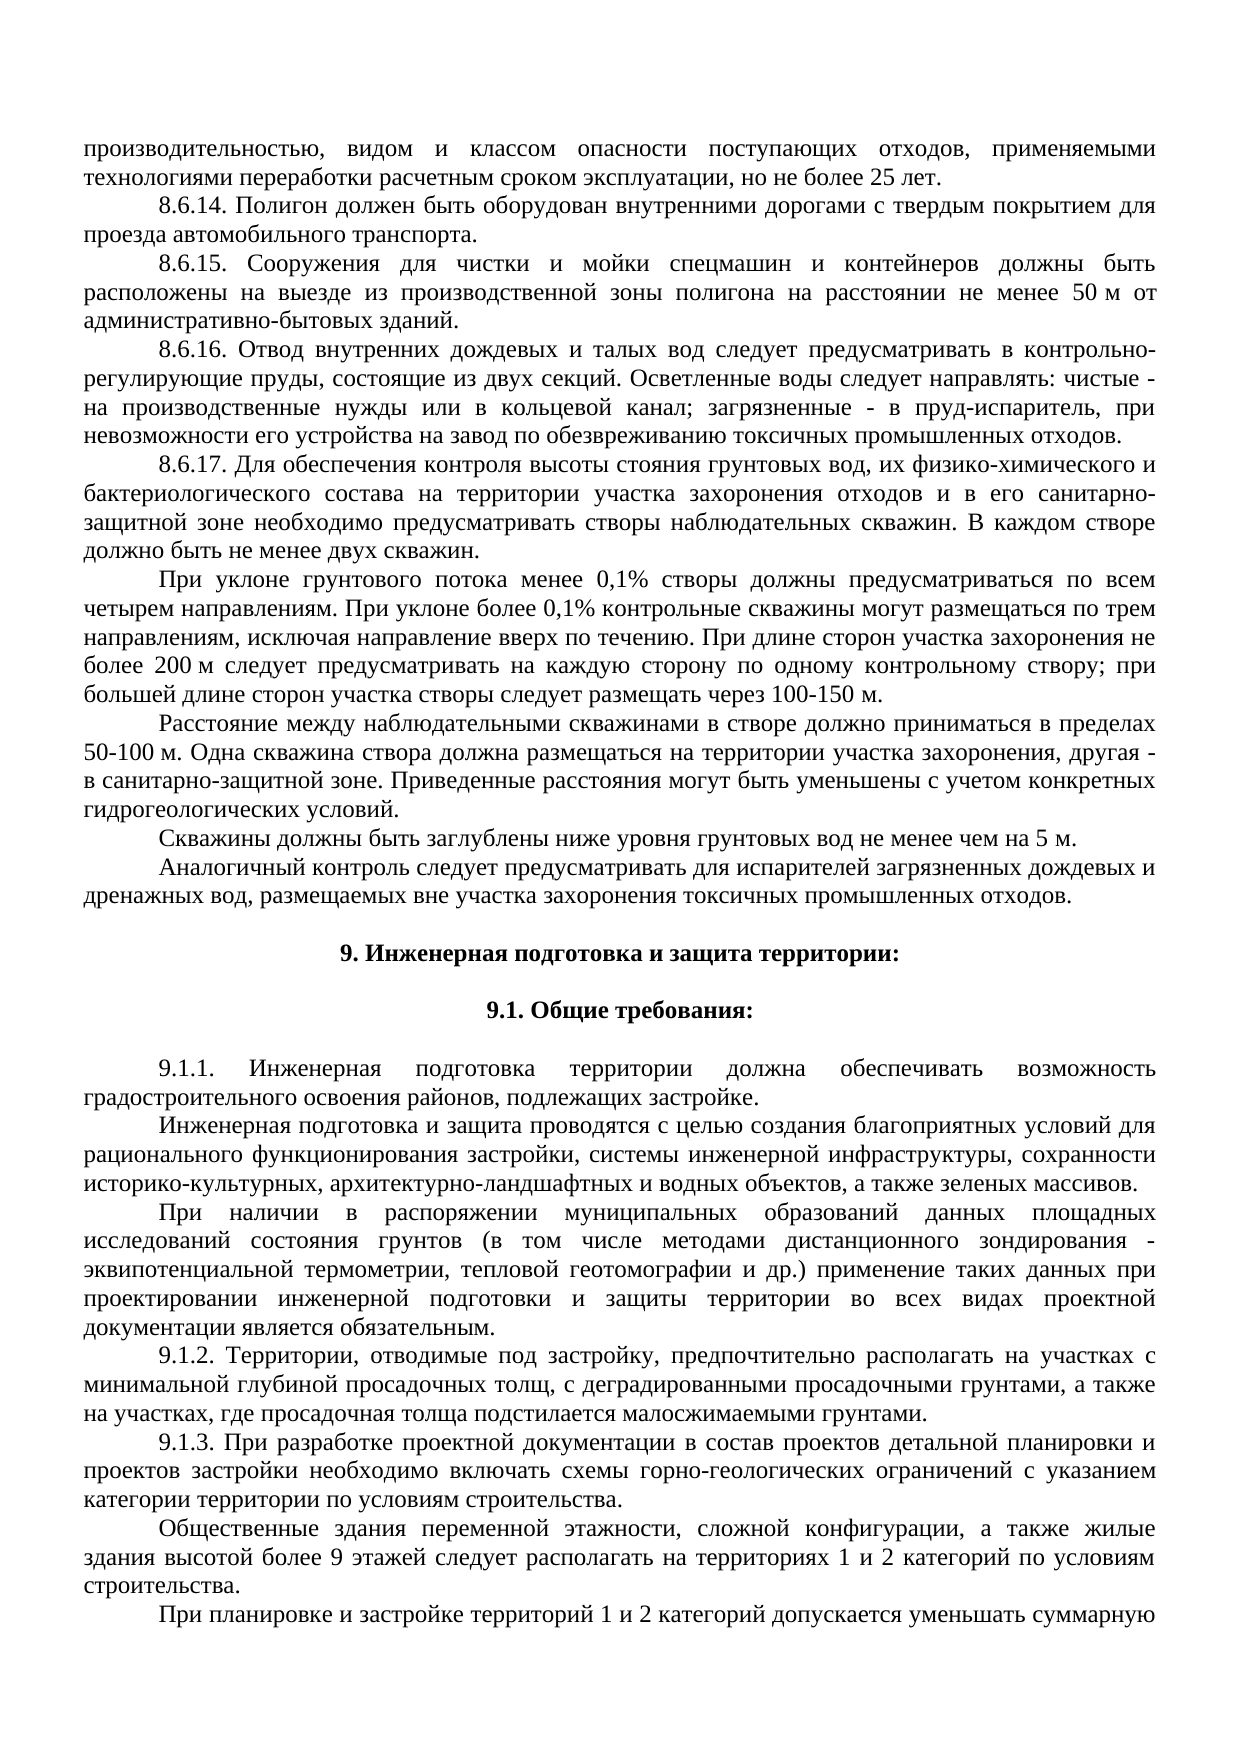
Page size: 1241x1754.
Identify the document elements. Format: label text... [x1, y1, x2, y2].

text Общественные здания переменной этажности, сложной конфигурации, а также жилые здания высотой более 9 этажей следует располагать на территориях 1 и 2 категорий по условиям строительства. [83, 1513, 1157, 1599]
text 8.6.14. Полигон должен быть оборудован внутренними дорогами с твердым покрытием для проезда автомобильного транспорта. [83, 190, 1157, 248]
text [83, 133, 1157, 190]
text 9.1.3. При разработке проектной документации в состав проектов детальной планировки и проектов застройки необходимо включать схемы горно-геологических ограничений с указанием категории территории по условиям строительства. [83, 1427, 1157, 1513]
text 9.1.2. Территории, отводимые под застройку, предпочтительно располагать на участках с минимальной глубиной просадочных толщ, с деградированными просадочными грунтами, а также на участках, где просадочная толща подстилается малосжимаемыми грунтами. [83, 1340, 1157, 1427]
subtitle 9. Инженерная подготовка и защита территории: [83, 938, 1157, 967]
text 8.6.15. Сооружения для чистки и мойки спецмашин и контейнеров должны быть расположены на выезде из производственной зоны полигона на расстоянии не менее 50 м от административно-бытовых зданий. [83, 248, 1157, 334]
text Скважины должны быть заглублены ниже уровня грунтовых вод не менее чем на 5 м. [83, 823, 1157, 852]
text 9.1.1. Инженерная подготовка территории должна обеспечивать возможность градостроительного освоения районов, подлежащих застройке. [83, 1053, 1157, 1110]
subtitle 9.1. Общие требования: [83, 995, 1157, 1024]
text Аналогичный контроль следует предусматривать для испарителей загрязненных дождевых и дренажных вод, размещаемых вне участка захоронения токсичных промышленных отходов. [83, 852, 1157, 909]
text При уклоне грунтового потока менее 0,1% створы должны предусматриваться по всем четырем направлениям. При уклоне более 0,1% контрольные скважины могут размещаться по трем направлениям, исключая направление вверх по течению. При длине сторон участка захоронения не более 200 м следует предусматривать на каждую сторону по одному контрольному створу; при большей длине сторон участка створы следует размещать через 100-150 м. [83, 564, 1157, 708]
text При наличии в распоряжении муниципальных образований данных площадных исследований состояния грунтов (в том числе методами дистанционного зондирования - эквипотенциальной термометрии, тепловой геотомографии и др.) применение таких данных при проектировании инженерной подготовки и защиты территории во всех видах проектной документации является обязательным. [83, 1197, 1157, 1340]
text 8.6.17. Для обеспечения контроля высоты стояния грунтовых вод, их физико-химического и бактериологического состава на территории участка захоронения отходов и в его санитарно-защитной зоне необходимо предусматривать створы наблюдательных скважин. В каждом створе должно быть не менее двух скважин. [83, 449, 1157, 564]
text 8.6.16. Отвод внутренних дождевых и талых вод следует предусматривать в контрольно-регулирующие пруды, состоящие из двух секций. Осветленные воды следует направлять: чистые - на производственные нужды или в кольцевой канал; загрязненные - в пруд-испаритель, при невозможности его устройства на завод по обезвреживанию токсичных промышленных отходов. [83, 334, 1157, 449]
text Расстояние между наблюдательными скважинами в створе должно приниматься в пределах 50-100 м. Одна скважина створа должна размещаться на территории участка захоронения, другая - в санитарно-защитной зоне. Приведенные расстояния могут быть уменьшены с учетом конкретных гидрогеологических условий. [83, 708, 1157, 823]
text Инженерная подготовка и защита проводятся с целью создания благоприятных условий для рационального функционирования застройки, системы инженерной инфраструктуры, сохранности историко-культурных, архитектурно-ландшафтных и водных объектов, а также зеленых массивов. [83, 1110, 1157, 1197]
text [83, 1599, 1157, 1628]
